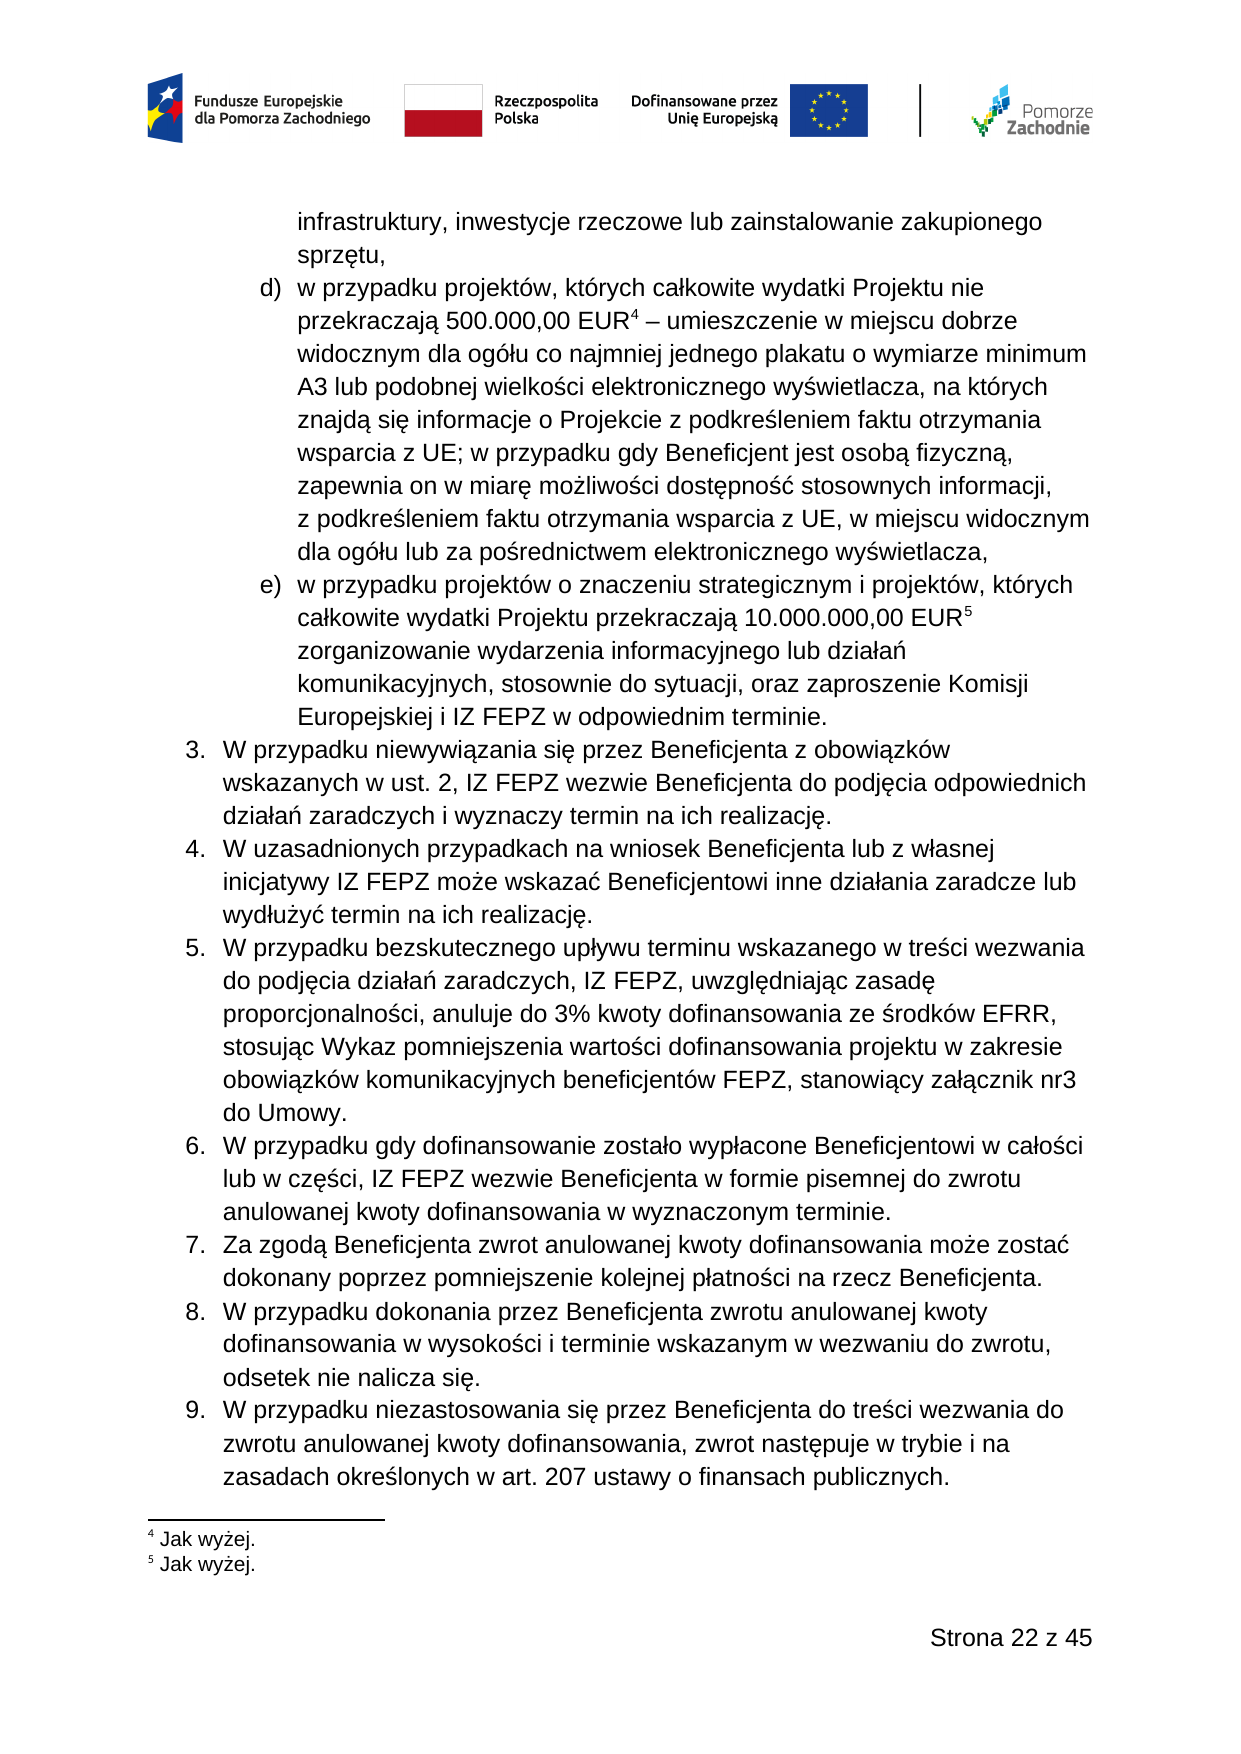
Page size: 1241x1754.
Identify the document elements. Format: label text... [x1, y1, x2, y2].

list W przypadku gdy dofinansowanie zostało wypłacone Beneficjentowi w całości lub w części, IZ FEPZ wezwie Beneficjenta w formie pisemnej do zwrotu anulowanej kwoty dofinansowania w wyznaczonym terminie. [185, 1131, 1092, 1226]
list W przypadku niewywiązania się przez Beneficjenta z obowiązków wskazanych w ust. 2, IZ FEPZ wezwie Beneficjenta do podjęcia odpowiednich działań zaradczych i wyznaczy termin na ich realizację. [185, 735, 1092, 830]
picture [147, 73, 1093, 143]
list W uzasadnionych przypadkach na wniosek Beneficjenta lub z własnej inicjatywy IZ FEPZ może wskazać Beneficjentowi inne działania zaradcze lub wydłużyć termin na ich realizację. [185, 834, 1092, 929]
list Za zgodą Beneficjenta zwrot anulowanej kwoty dofinansowania może zostać dokonany poprzez pomniejszenie kolejnej płatności na rzecz Beneficjenta. [185, 1230, 1092, 1292]
list W przypadku dokonania przez Beneficjenta zwrotu anulowanej kwoty dofinansowania w wysokości i terminie wskazanym w wezwaniu do zwrotu, odsetek nie nalicza się. [185, 1296, 1092, 1391]
list W przypadku bezskutecznego upływu terminu wskazanego w treści wezwania do podjęcia działań zaradczych, IZ FEPZ, uwzględniając zasadę proporcjonalności, anuluje do 3% kwoty dofinansowania ze środków EFRR, stosując Wykaz pomniejszenia wartości dofinansowania projektu w zakresie obowiązków komunikacyjnych beneficjentów FEPZ, stanowiący załącznik nr3 do Umowy. [185, 933, 1092, 1127]
list w przypadku projektów o znaczeniu strategicznym i projektów, których całkowite wydatki Projektu przekraczają 10.000.000,00 EUR zorganizowanie wydarzenia informacyjnego lub działań komunikacyjnych, stosownie do sytuacji, oraz zaproszenie Komisji Europejskiej i IZ FEPZ w odpowiednim terminie. [259, 570, 1092, 731]
list W przypadku niezastosowania się przez Beneficjenta do treści wezwania do zwrotu anulowanej kwoty dofinansowania, zwrot następuje w trybie i na zasadach określonych w art. 207 ustawy o finansach publicznych. [185, 1396, 1092, 1490]
list w przypadku projektów, których całkowite wydatki Projektu nie przekraczają 500.000,00 EUR – umieszczenie w miejscu dobrze widocznym dla ogółu co najmniej jednego plakatu o wymiarze minimum A3 lub podobnej wielkości elektronicznego wyświetlacza, na których znajdą się informacje o Projekcie z podkreśleniem faktu otrzymania wsparcia z UE; w przypadku gdy Beneficjent jest osobą fizyczną, zapewnia on w miarę możliwości dostępność stosownych informacji, z podkreśleniem faktu otrzymania wsparcia z UE, w miejscu widocznym dla ogółu lub za pośrednictwem elektronicznego wyświetlacza, [259, 273, 1092, 566]
